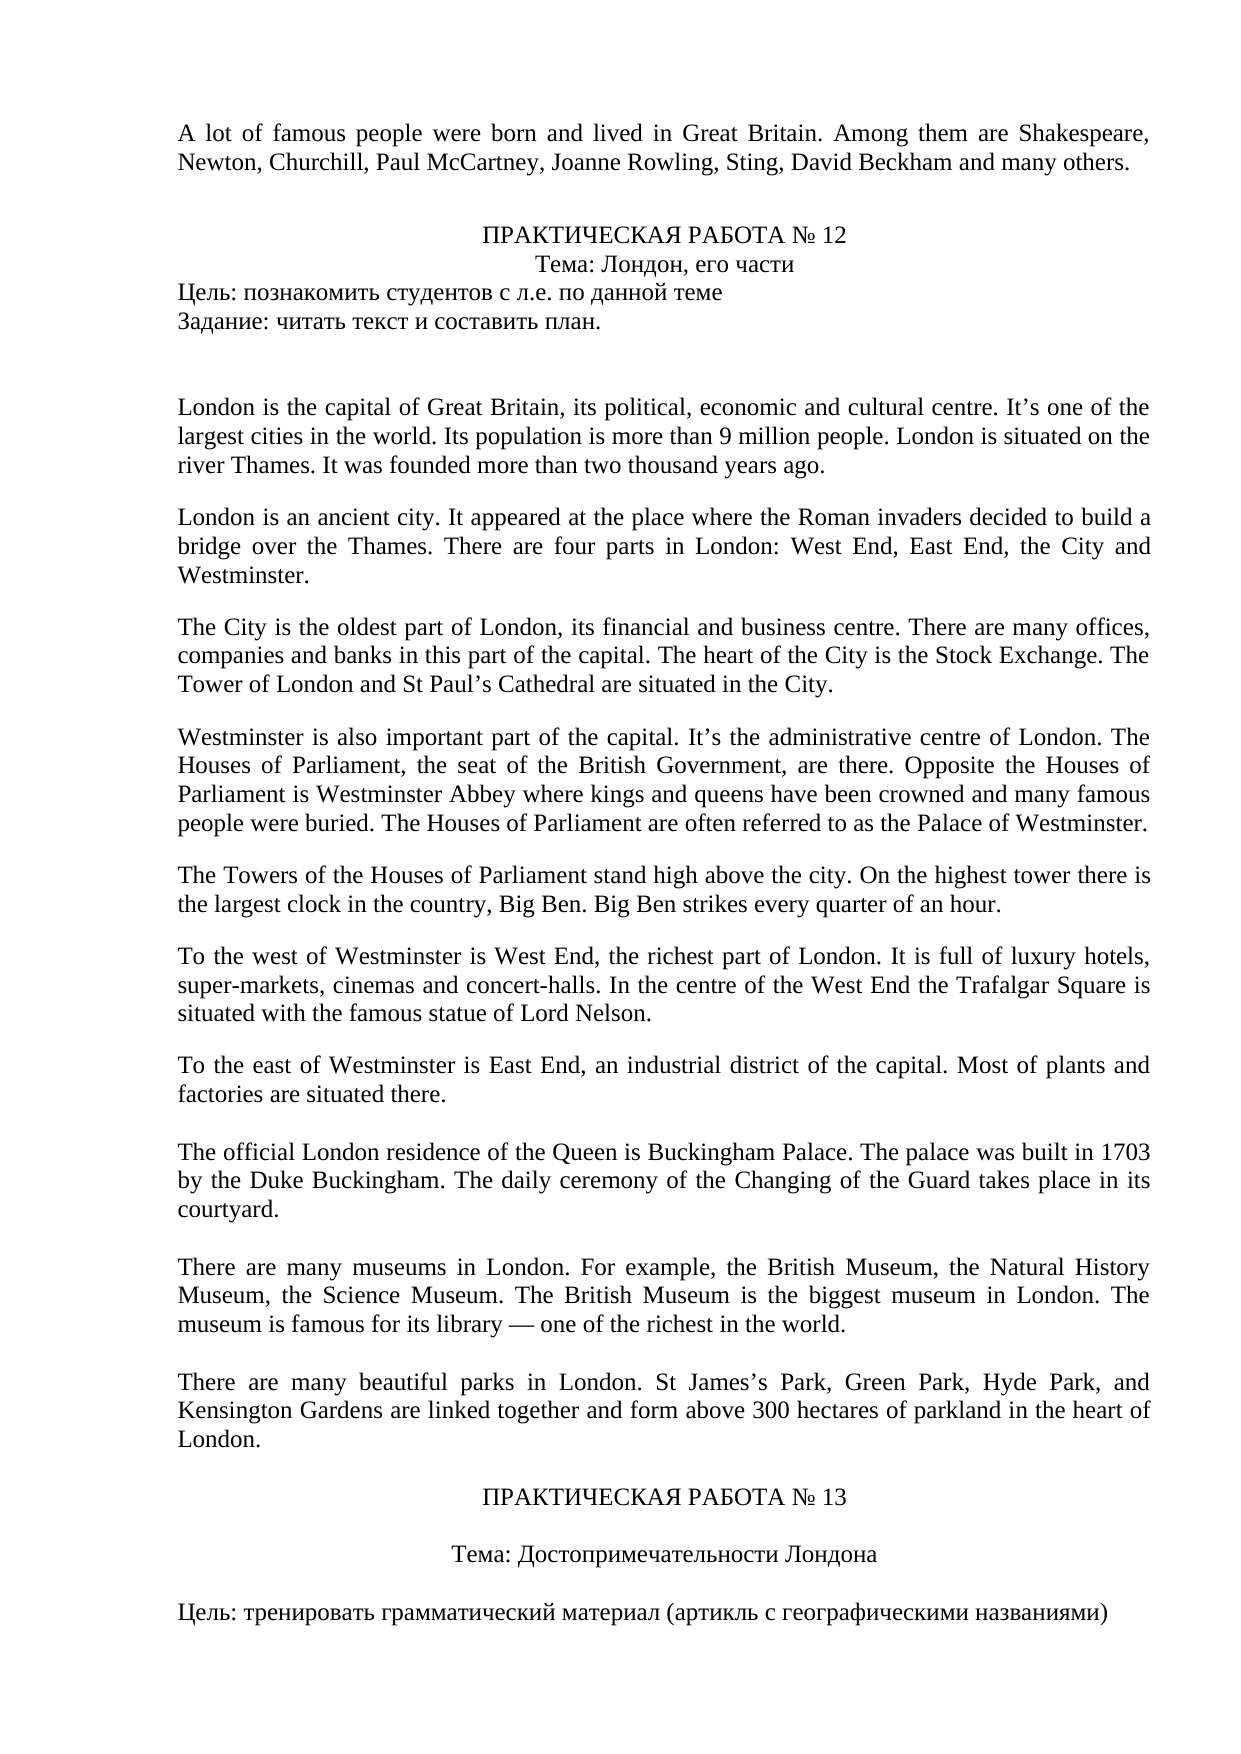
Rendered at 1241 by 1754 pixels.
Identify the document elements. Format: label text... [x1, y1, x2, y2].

text ПРАКТИЧЕСКАЯ РАБОТА № 13 [177, 1482, 1152, 1511]
text Задание: читать текст и составить план. [177, 306, 1152, 335]
text The official London residence of the Queen is Buckingham Palace. The palace was built in 1703 by the Duke Buckingham. The daily ceremony of the Changing of the Guard takes place in its courtyard. [177, 1137, 1152, 1223]
text There are many museums in London. For example, the British Museum, the Natural History Museum, the Science Museum. The British Museum is the biggest museum in London. The museum is famous for its library — one of the richest in the world. [177, 1252, 1152, 1338]
text Тема: Лондон, его части [177, 249, 1152, 277]
text To the east of Westminster is East End, an industrial district of the capital. Most of plants and factories are situated there. [177, 1051, 1152, 1108]
text The City is the oldest part of London, its financial and business centre. There are many offices, companies and banks in this part of the capital. The heart of the City is the Stock Exchange. The Tower of London and St Paul’s Cathedral are situated in the City. [177, 612, 1152, 698]
text London is an ancient city. It appeared at the place where the Roman invaders decided to build a bridge over the Thames. There are four parts in London: West End, East End, the City and Westminster. [177, 502, 1152, 588]
text To the west of Westminster is West End, the richest part of London. It is full of luxury hotels, super-markets, cinemas and concert-halls. In the centre of the West End the Trafalgar Square is situated with the famous statue of Lord Nelson. [177, 941, 1152, 1027]
text ПРАКТИЧЕСКАЯ РАБОТА № 12 [177, 220, 1152, 249]
text Тема: Достопримечательности Лондона [177, 1539, 1152, 1568]
text A lot of famous people were born and lived in Great Britain. Among them are Shakespeare, Newton, Churchill, Paul McCartney, Joanne Rowling, Sting, David Beckham and many others. [177, 118, 1152, 176]
text Westminster is also important part of the capital. It’s the administrative centre of London. The Houses of Parliament, the seat of the British Government, are there. Opposite the Houses of Parliament is Westminster Abbey where kings and queens have been crowned and many famous people were buried. The Houses of Parliament are often referred to as the Palace of Westminster. [177, 722, 1152, 837]
text There are many beautiful parks in London. St James’s Park, Green Park, Hyde Park, and Kensington Gardens are linked together and form above 300 hectares of parkland in the heart of London. [177, 1367, 1152, 1453]
text The Towers of the Houses of Parliament stand high above the city. On the highest tower there is the largest clock in the country, Big Ben. Big Ben strikes every quarter of an hour. [177, 860, 1152, 917]
text London is the capital of Great Britain, its political, economic and cultural centre. It’s one of the largest cities in the world. Its population is more than 9 million people. London is situated on the river Thames. It was founded more than two thousand years ago. [177, 392, 1152, 479]
text Цель: познакомить студентов с л.е. по данной теме [177, 277, 1152, 306]
text Цель: тренировать грамматический материал (артикль с географическими названиями) [177, 1597, 1152, 1626]
